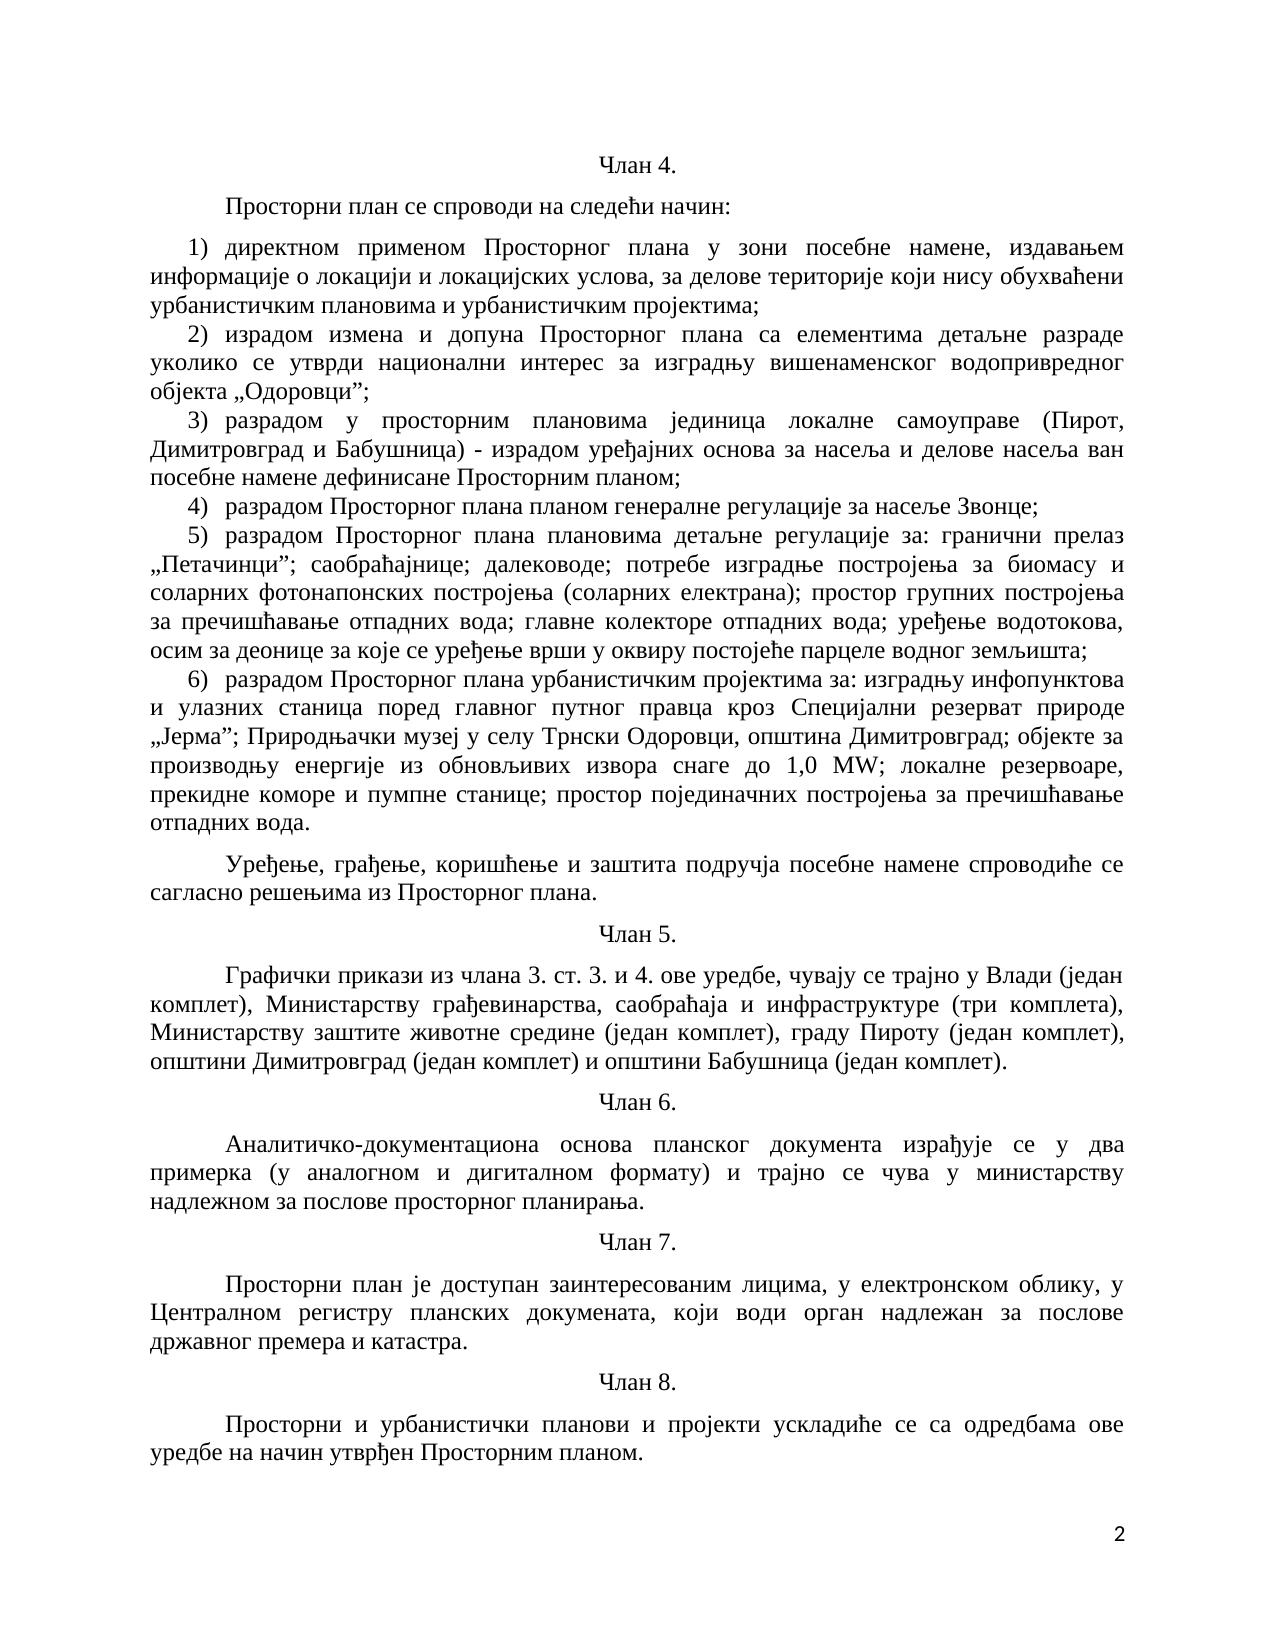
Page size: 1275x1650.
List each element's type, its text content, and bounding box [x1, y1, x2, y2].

text Члан 6. [150, 1087, 1125, 1116]
text Графички прикази из члана 3. ст. 3. и 4. ове уредбе, чувају се трајно у Влади (један комплет), Министарству грађевинарства, саобраћаја и инфраструктуре (три комплета), Министарству заштите животне средине (један комплет), граду Пироту (један комплет), општини Димитровград (један комплет) и општини Бабушница (један комплет). [150, 960, 1125, 1075]
list израдом измена и допуна Просторног плана са елементима детаљне разраде уколико се утврди национални интерес за изградњу вишенаменског водопривредног објекта „Одоровци”; [150, 319, 1125, 405]
text Члан 7. [150, 1227, 1125, 1256]
text Члан 4. [150, 150, 1125, 179]
list разрадом Просторног плана урбанистичким пројектима за: изградњу инфопунктова и улазних станица поред главног путног правца кроз Специјални резерват природе „Јерма”; Природњачки музеј у селу Трнски Одоровци, општина Димитровград; објекте за производњу енергије из обновљивих извора снаге до 1,0 MW; локалне резервоаре, прекидне коморе и пумпне станице; простор појединачних постројења за пречишћавање отпадних вода. [150, 664, 1125, 836]
text Просторни и урбанистички планови и пројекти ускладиће се са одредбама ове уредбе на начин утврђен Просторним планом. [150, 1409, 1125, 1466]
text Члан 5. [150, 919, 1125, 947]
text Просторни план се спроводи на следећи начин: [150, 191, 1125, 220]
list разрадом Просторног плана плановима детаљне регулације за: гранични прелаз „Петачинци”; саобраћајнице; далеководе; потребе изградње постројења за биомасу и соларних фотонапонских постројења (соларних електрана); простор групних постројења за пречишћавање отпадних вода; главне колекторе отпадних вода; уређење водотокова, осим за деонице за које се уређење врши у оквиру постојеће парцеле водног земљишта; [150, 520, 1125, 664]
list директном применом Просторног плана у зони посебне намене, издавањем информације о локацији и локацијских услова, за делове територије који нису обухваћени урбанистичким плановима и урбанистичким пројектима; [150, 232, 1125, 319]
text Уређење, грађење, коришћење и заштита подручја посебне намене спроводиће се сагласно решењима из Просторног плана. [150, 849, 1125, 906]
text Просторни план је доступан заинтересованим лицима, у електронском облику, у Централном регистру планских докумената, који води орган надлежан за послове државног премера и катастра. [150, 1269, 1125, 1355]
list разрадом Просторног плана планом генералне регулације за насеље Звонце; [187, 491, 1125, 520]
text Члан 8. [150, 1367, 1125, 1396]
text Аналитичко-документациона основа планског документа израђује се у два примерка (у аналогном и дигиталном формату) и трајно се чува у министарству надлежном за послове просторног планирања. [150, 1129, 1125, 1215]
list разрадом у просторним плановима јединица локалне самоуправе (Пирот, Димитровград и Бабушница) - израдом уређајних основа за насеља и делове насеља ван посебне намене дефинисане Просторним планом; [150, 405, 1125, 491]
